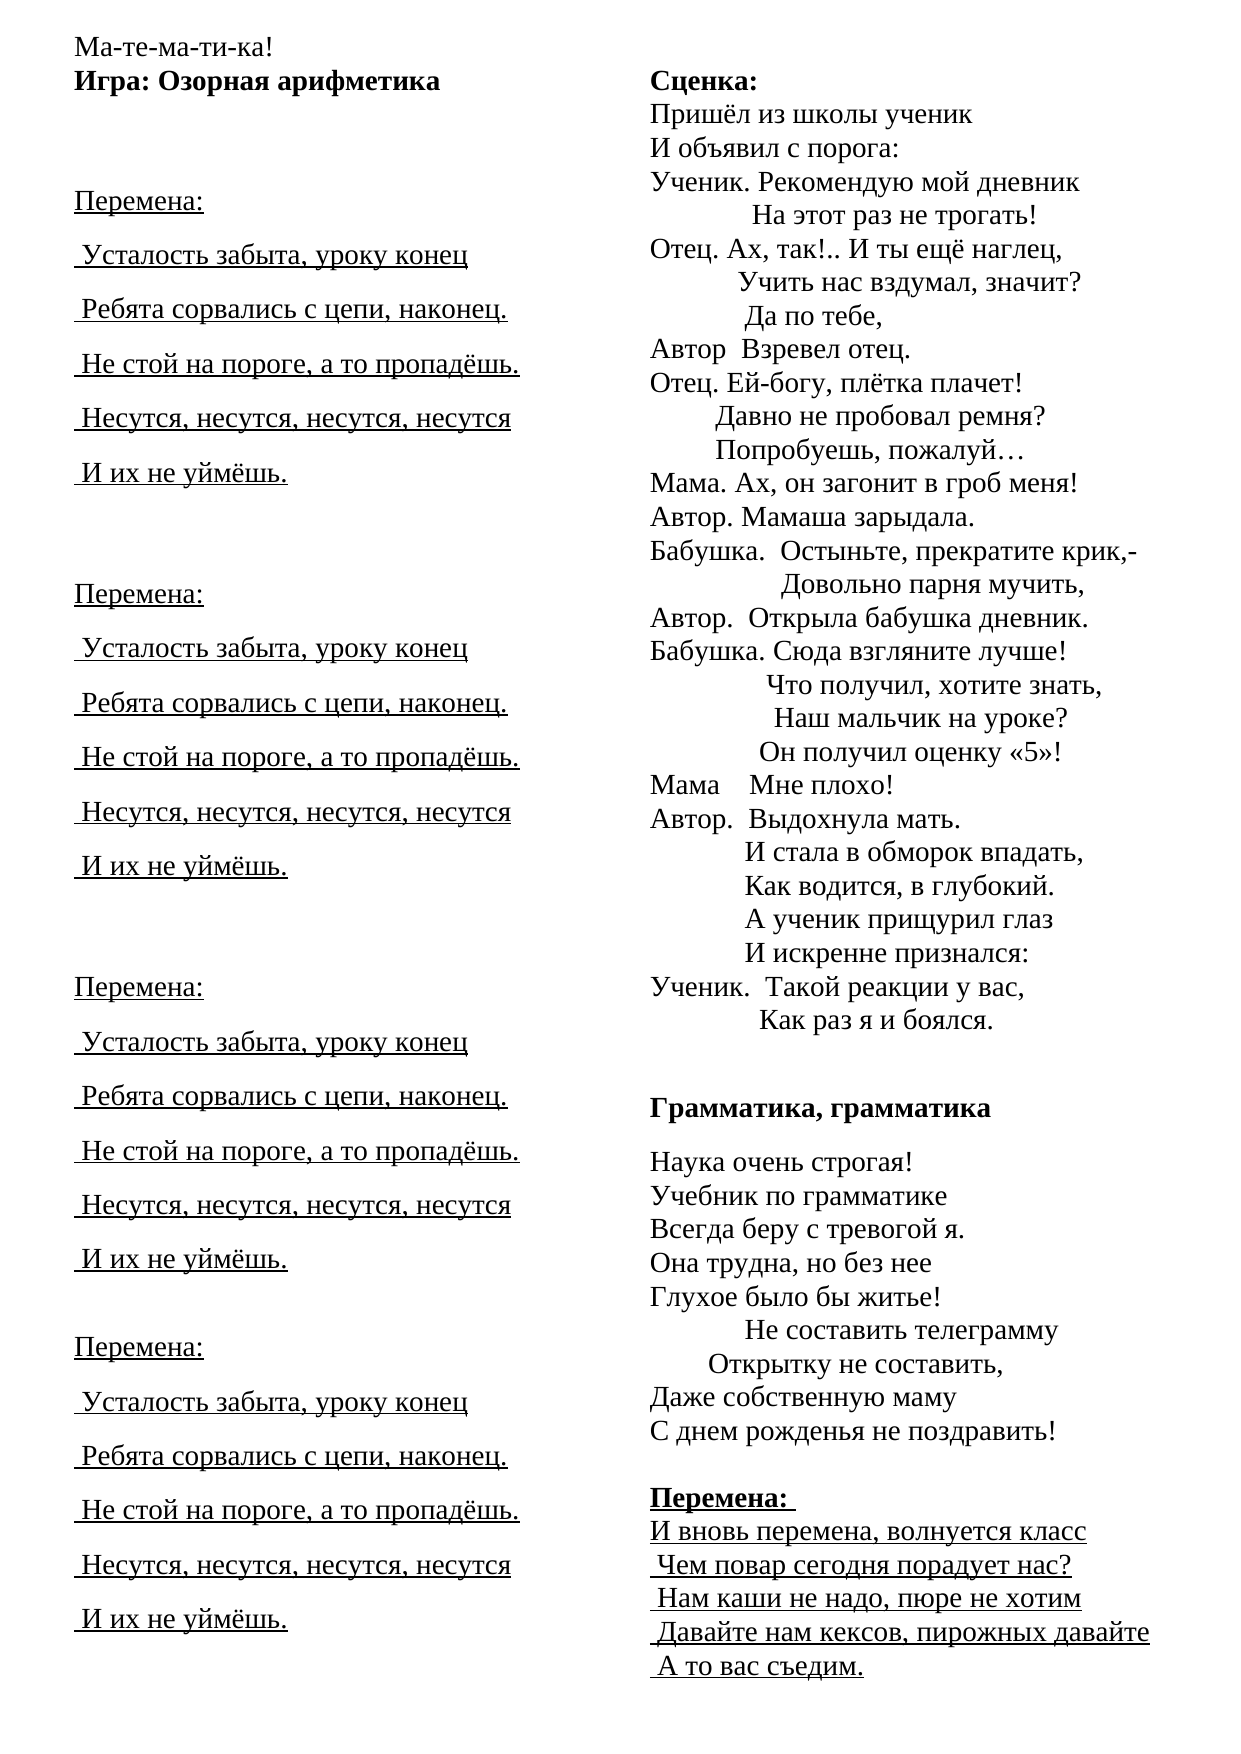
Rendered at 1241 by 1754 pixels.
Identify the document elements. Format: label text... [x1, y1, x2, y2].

text Перемена: [649, 1480, 1152, 1513]
text Глухое было бы житье! [649, 1279, 1152, 1312]
text И стала в обморок впадать, [649, 834, 1152, 868]
text Довольно парня мучить, [649, 566, 1152, 600]
text Ребята сорвались с цепи, наконец. [74, 292, 576, 325]
text Несутся, несутся, несутся, несутся [74, 400, 576, 434]
text Усталость забыта, уроку конец [74, 1384, 576, 1417]
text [649, 1614, 1152, 1648]
text Чем повар сегодня порадует нас? [649, 1547, 1152, 1581]
text Отец. Ах, так!.. И ты ещё наглец, [649, 231, 1152, 264]
text А то вас съедим. [649, 1648, 1152, 1681]
text Ребята сорвались с цепи, наконец. [74, 1438, 576, 1472]
text Попробуешь, пожалуй… [649, 432, 1152, 466]
text Автор. Открыла бабушка дневник. [649, 600, 1152, 633]
text Усталость забыта, уроку конец [74, 1024, 576, 1057]
text Отец. Ей-богу, плётка плачет! [649, 365, 1152, 398]
text Перемена: [74, 969, 576, 1003]
text Открытку не составить, [649, 1346, 1152, 1379]
text Не составить телеграмму [649, 1312, 1152, 1346]
text Что получил, хотите знать, [649, 667, 1152, 700]
text Наш мальчик на уроке? [649, 700, 1152, 734]
text Ребята сорвались с цепи, наконец. [74, 1078, 576, 1112]
text Перемена: [74, 576, 576, 610]
text Ученик. Рекомендую мой дневник [649, 164, 1152, 197]
text И объявил с порога: [649, 130, 1152, 164]
text Перемена: [74, 183, 576, 216]
text Не стой на пороге, а то пропадёшь. [74, 739, 576, 773]
text Ребята сорвались с цепи, наконец. [74, 685, 576, 718]
text Несутся, несутся, несутся, несутся [74, 1187, 576, 1221]
text На этот раз не трогать! [649, 197, 1152, 231]
text Мама Мне плохо! [649, 767, 1152, 801]
text И их не уймёшь. [74, 455, 576, 488]
text Давно не пробовал ремня? [649, 398, 1152, 432]
text Как водится, в глубокий. [649, 868, 1152, 902]
text Перемена: [74, 1329, 576, 1363]
text Автор Взревел отец. [649, 331, 1152, 365]
text Не стой на пороге, а то пропадёшь. [74, 1492, 576, 1526]
text И искренне признался: [649, 935, 1152, 969]
text Наука очень строгая! [649, 1144, 1152, 1178]
text И их не уймёшь. [74, 1241, 576, 1275]
text Бабушка. Сюда взгляните лучше! [649, 633, 1152, 667]
text Как раз я и боялся. [649, 1002, 1152, 1036]
text И вновь перемена, волнуется класс [649, 1513, 1152, 1547]
text Усталость забыта, уроку конец [74, 631, 576, 664]
text Автор. Мамаша зарыдала. [649, 499, 1152, 533]
text Автор. Выдохнула мать. [649, 801, 1152, 834]
text Не стой на пороге, а то пропадёшь. [74, 346, 576, 379]
text Всегда беру с тревогой я. [649, 1212, 1152, 1245]
text Ма-те-ма-ти-ка! [74, 29, 576, 63]
text Учебник по грамматике [649, 1178, 1152, 1212]
text Сценка: [649, 63, 1152, 97]
text Даже собственную маму [649, 1379, 1152, 1413]
text Несутся, несутся, несутся, несутся [74, 1547, 576, 1580]
text А ученик прищурил глаз [649, 902, 1152, 935]
text И их не уймёшь. [74, 848, 576, 882]
text Мама. Ах, он загонит в гроб меня! [649, 466, 1152, 499]
text Он получил оценку «5»! [649, 734, 1152, 767]
text Несутся, несутся, несутся, несутся [74, 794, 576, 827]
text Учить нас вздумал, значит? [649, 264, 1152, 298]
text Усталость забыта, уроку конец [74, 237, 576, 271]
text Игра: Озорная арифметика [74, 63, 576, 97]
text С днем рожденья не поздравить! [649, 1413, 1152, 1446]
text Да по тебе, [649, 298, 1152, 331]
text Она трудна, но без нее [649, 1245, 1152, 1279]
text Пришёл из школы ученик [649, 97, 1152, 130]
text Не стой на пороге, а то пропадёшь. [74, 1133, 576, 1166]
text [649, 1581, 1152, 1614]
text Грамматика, грамматика [649, 1090, 1152, 1124]
text Ученик. Такой реакции у вас, [649, 969, 1152, 1002]
text Бабушка. Остыньте, прекратите крик,- [649, 533, 1152, 566]
text И их не уймёшь. [74, 1601, 576, 1635]
